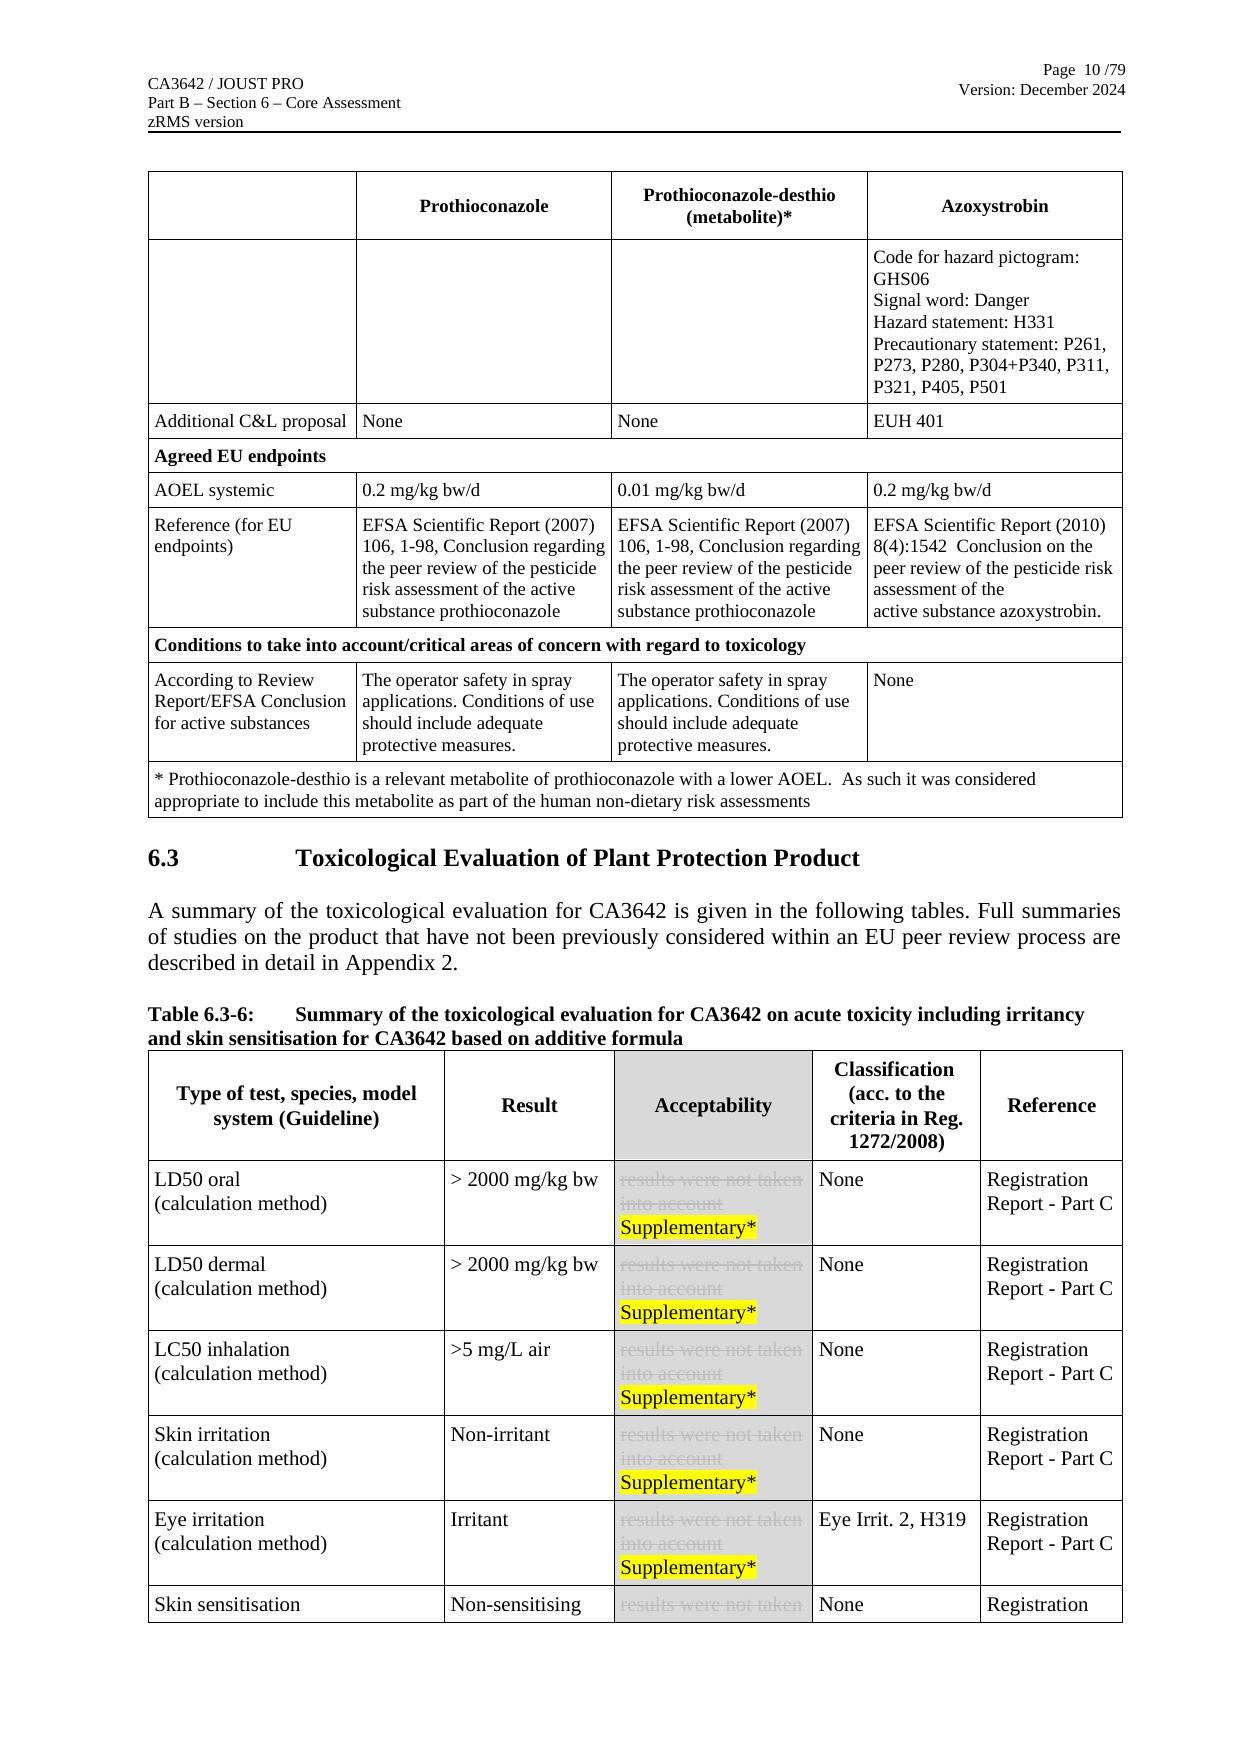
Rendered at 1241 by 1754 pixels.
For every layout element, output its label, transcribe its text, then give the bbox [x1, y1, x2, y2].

table_cell None [813, 1586, 980, 1622]
text A summary of the toxicological evaluation for CA3642 is given in the following tables. Full summaries of studies on the product that have not been previously considered within an EU peer review process are described in detail in Appendix 2. [148, 897, 1122, 976]
table_header [149, 172, 356, 239]
table_cell The operator safety in spray applications. Conditions of use should include adequate protective measures. [612, 663, 867, 761]
table_cell Eye irritation (calculation method) [149, 1501, 444, 1585]
table_cell According to Review Report/EFSA Conclusion for active substances [149, 663, 356, 761]
subtitle Toxicological Evaluation of Plant Protection Product [148, 843, 1122, 872]
table_cell None [813, 1416, 980, 1500]
table_cell EUH 401 [868, 404, 1122, 438]
table_cell Non-sensitising [445, 1586, 614, 1622]
table_cell 0.2 mg/kg bw/d [357, 473, 611, 507]
table_cell Registration Report - Part C [981, 1331, 1122, 1415]
table_cell results were not taken into account Supplementary* [615, 1161, 812, 1244]
table_cell None [813, 1331, 980, 1415]
table_cell LC50 inhalation (calculation method) [149, 1331, 444, 1415]
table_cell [149, 240, 356, 403]
table_cell > 2000 mg/kg bw [445, 1246, 614, 1330]
table_cell The operator safety in spray applications. Conditions of use should include adequate protective measures. [357, 663, 611, 761]
table_cell > 2000 mg/kg bw [445, 1161, 614, 1244]
table_cell None [813, 1246, 980, 1330]
table_cell Conditions to take into account/critical areas of concern with regard to toxicology [149, 628, 1122, 662]
table_cell None [357, 404, 611, 438]
table_header Acceptability [615, 1051, 812, 1159]
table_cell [612, 240, 867, 403]
table_cell Registration Report - Part C [981, 1501, 1122, 1585]
table_cell 0.01 mg/kg bw/d [612, 473, 867, 507]
table_cell EFSA Scientific Report (2007) 106, 1-98, Conclusion regarding the peer review of the pesticide risk assessment of the active substance prothioconazole [612, 508, 867, 627]
table_cell results were not taken into account Supplementary* [615, 1246, 812, 1330]
table_cell Registration Report - Part C [981, 1161, 1122, 1244]
table_cell >5 mg/L air [445, 1331, 614, 1415]
table_cell LD50 oral (calculation method) [149, 1161, 444, 1244]
table_cell LD50 dermal (calculation method) [149, 1246, 444, 1330]
table_cell Registration Report - Part C [981, 1246, 1122, 1330]
table_header Prothioconazole [357, 172, 611, 239]
table_cell Additional C&L proposal [149, 404, 356, 438]
table_header Type of test, species, model system (Guideline) [149, 1051, 444, 1159]
table_cell * Prothioconazole-desthio is a relevant metabolite of prothioconazole with a lower AOEL. As such it was considered appropriate to include this metabolite as part of the human non-dietary risk assessments [149, 762, 1122, 817]
table_cell results were not taken into account Supplementary* [615, 1416, 812, 1500]
table_cell Reference (for EU endpoints) [149, 508, 356, 627]
table_cell results were not taken into account Supplementary* [615, 1331, 812, 1415]
table_header Classification (acc. to the criteria in Reg. 1272/2008) [813, 1051, 980, 1159]
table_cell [615, 1586, 812, 1622]
table_cell 0.2 mg/kg bw/d [868, 473, 1122, 507]
table_cell Non-irritant [445, 1416, 614, 1500]
table_cell Skin irritation (calculation method) [149, 1416, 444, 1500]
table_cell None [612, 404, 867, 438]
table_cell EFSA Scientific Report (2007) 106, 1-98, Conclusion regarding the peer review of the pesticide risk assessment of the active substance prothioconazole [357, 508, 611, 627]
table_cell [149, 1586, 444, 1622]
table_header Prothioconazole-desthio (metabolite)* [612, 172, 867, 239]
table_header Azoxystrobin [868, 172, 1122, 239]
table_cell Registration Report - Part C [981, 1416, 1122, 1500]
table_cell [615, 1501, 812, 1585]
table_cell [357, 240, 611, 403]
table_cell AOEL systemic [149, 473, 356, 507]
table_cell None [868, 663, 1122, 761]
table_header Reference [981, 1051, 1122, 1159]
table_cell None [813, 1161, 980, 1244]
table_header Result [445, 1051, 614, 1159]
table_cell EFSA Scientific Report (2010) 8(4):1542 Conclusion on the peer review of the pesticide risk assessment of the active substance azoxystrobin. [868, 508, 1122, 627]
table_cell Irritant [445, 1501, 614, 1585]
table_cell Eye Irrit. 2, H319 [813, 1501, 980, 1585]
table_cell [981, 1586, 1122, 1622]
table_cell Agreed EU endpoints [149, 439, 1122, 472]
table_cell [868, 240, 1122, 403]
